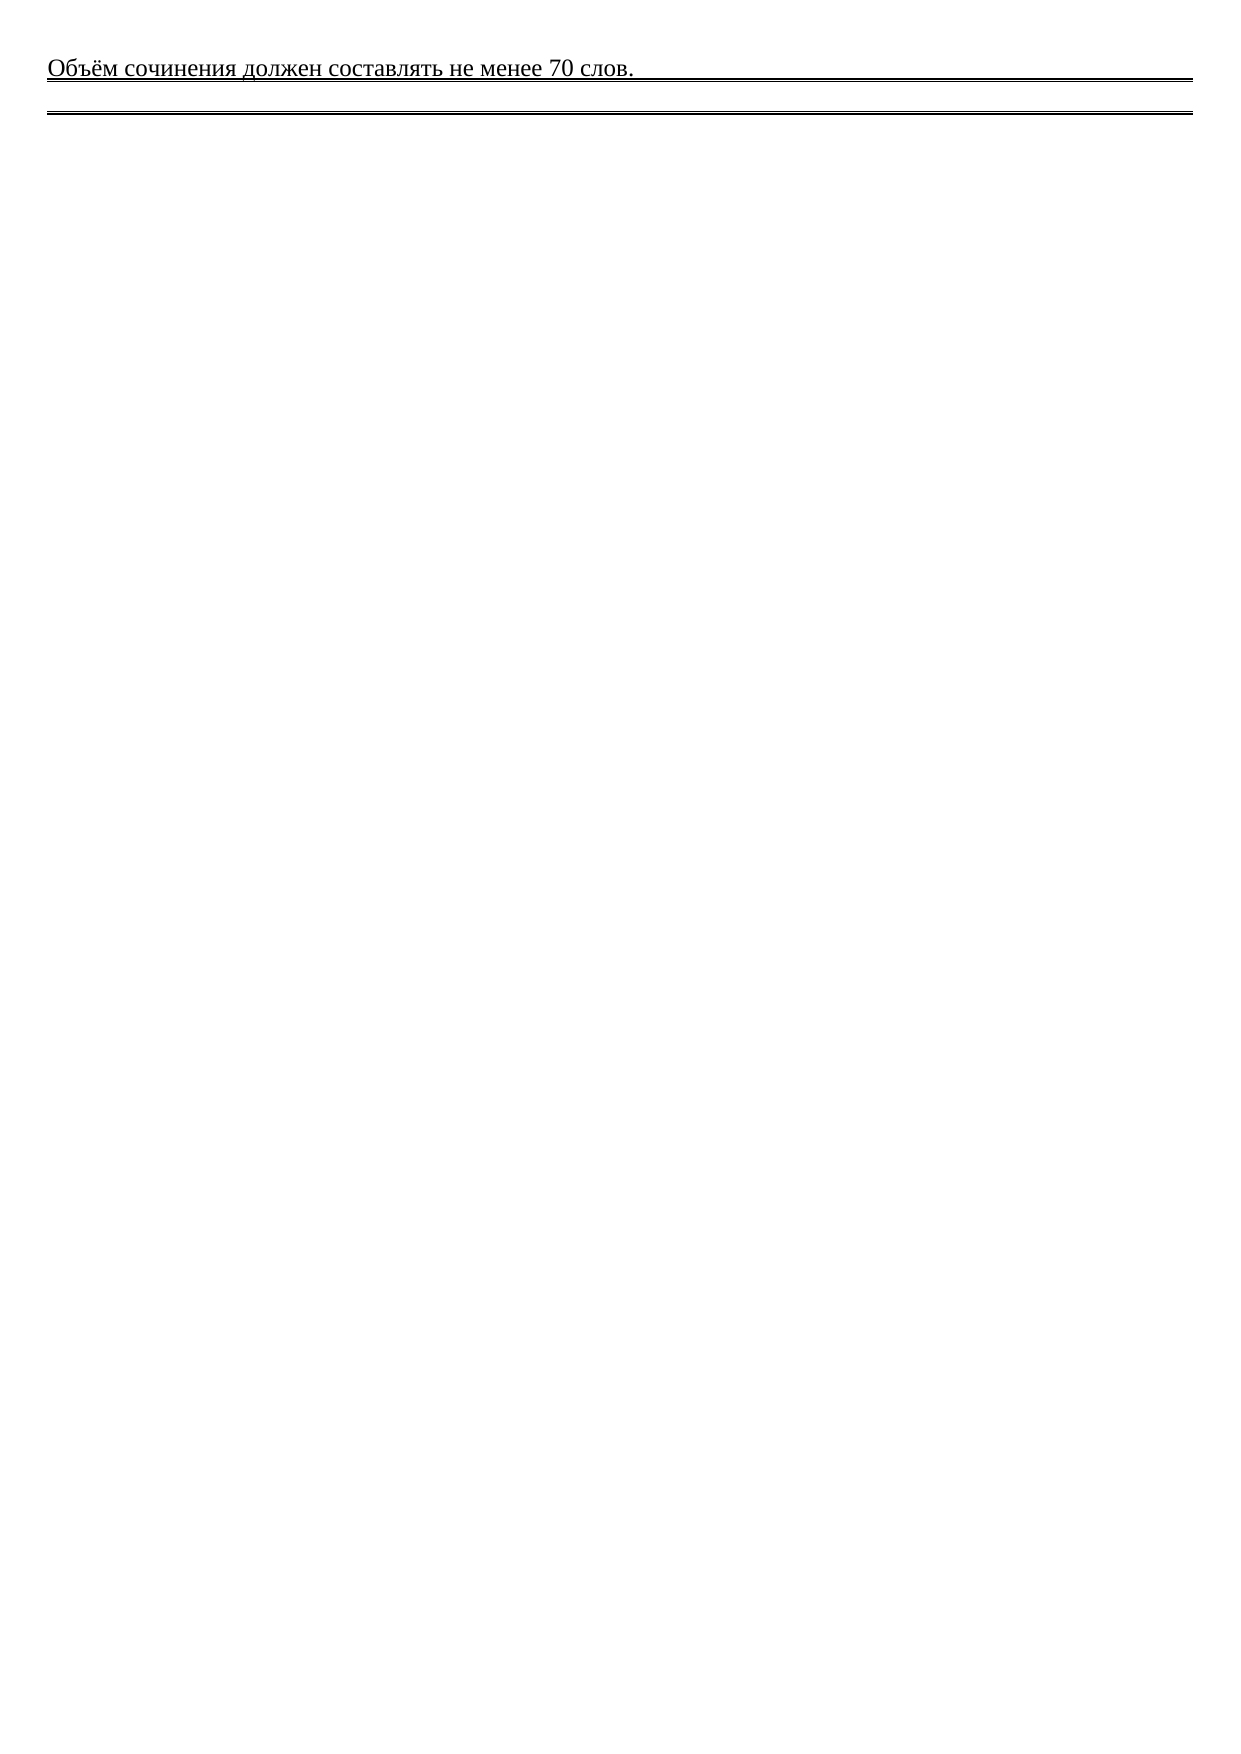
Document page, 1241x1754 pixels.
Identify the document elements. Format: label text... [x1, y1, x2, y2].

text Объём сочинения должен составлять не менее 70 слов. [47, 47, 1193, 78]
